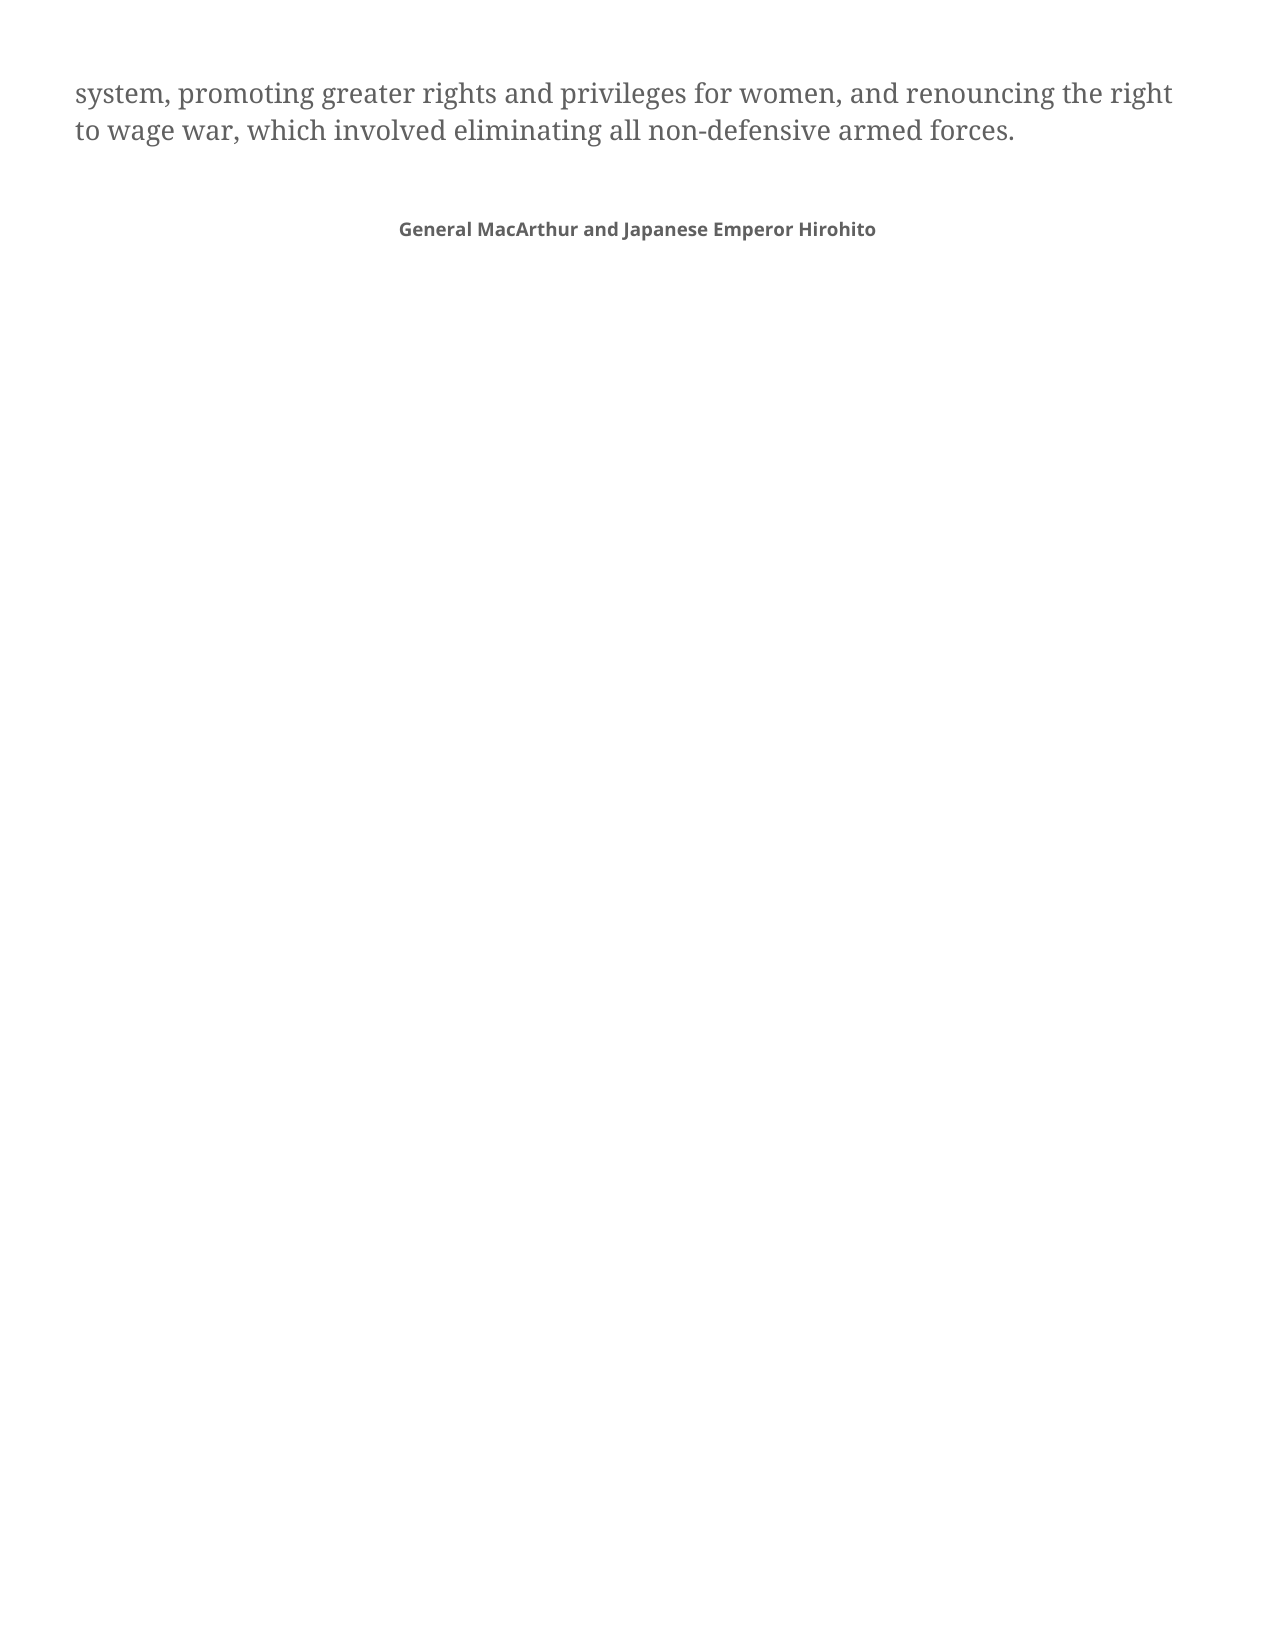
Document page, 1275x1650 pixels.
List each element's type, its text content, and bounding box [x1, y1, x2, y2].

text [75, 75, 1200, 149]
text General MacArthur and Japanese Emperor Hirohito [75, 216, 1200, 242]
